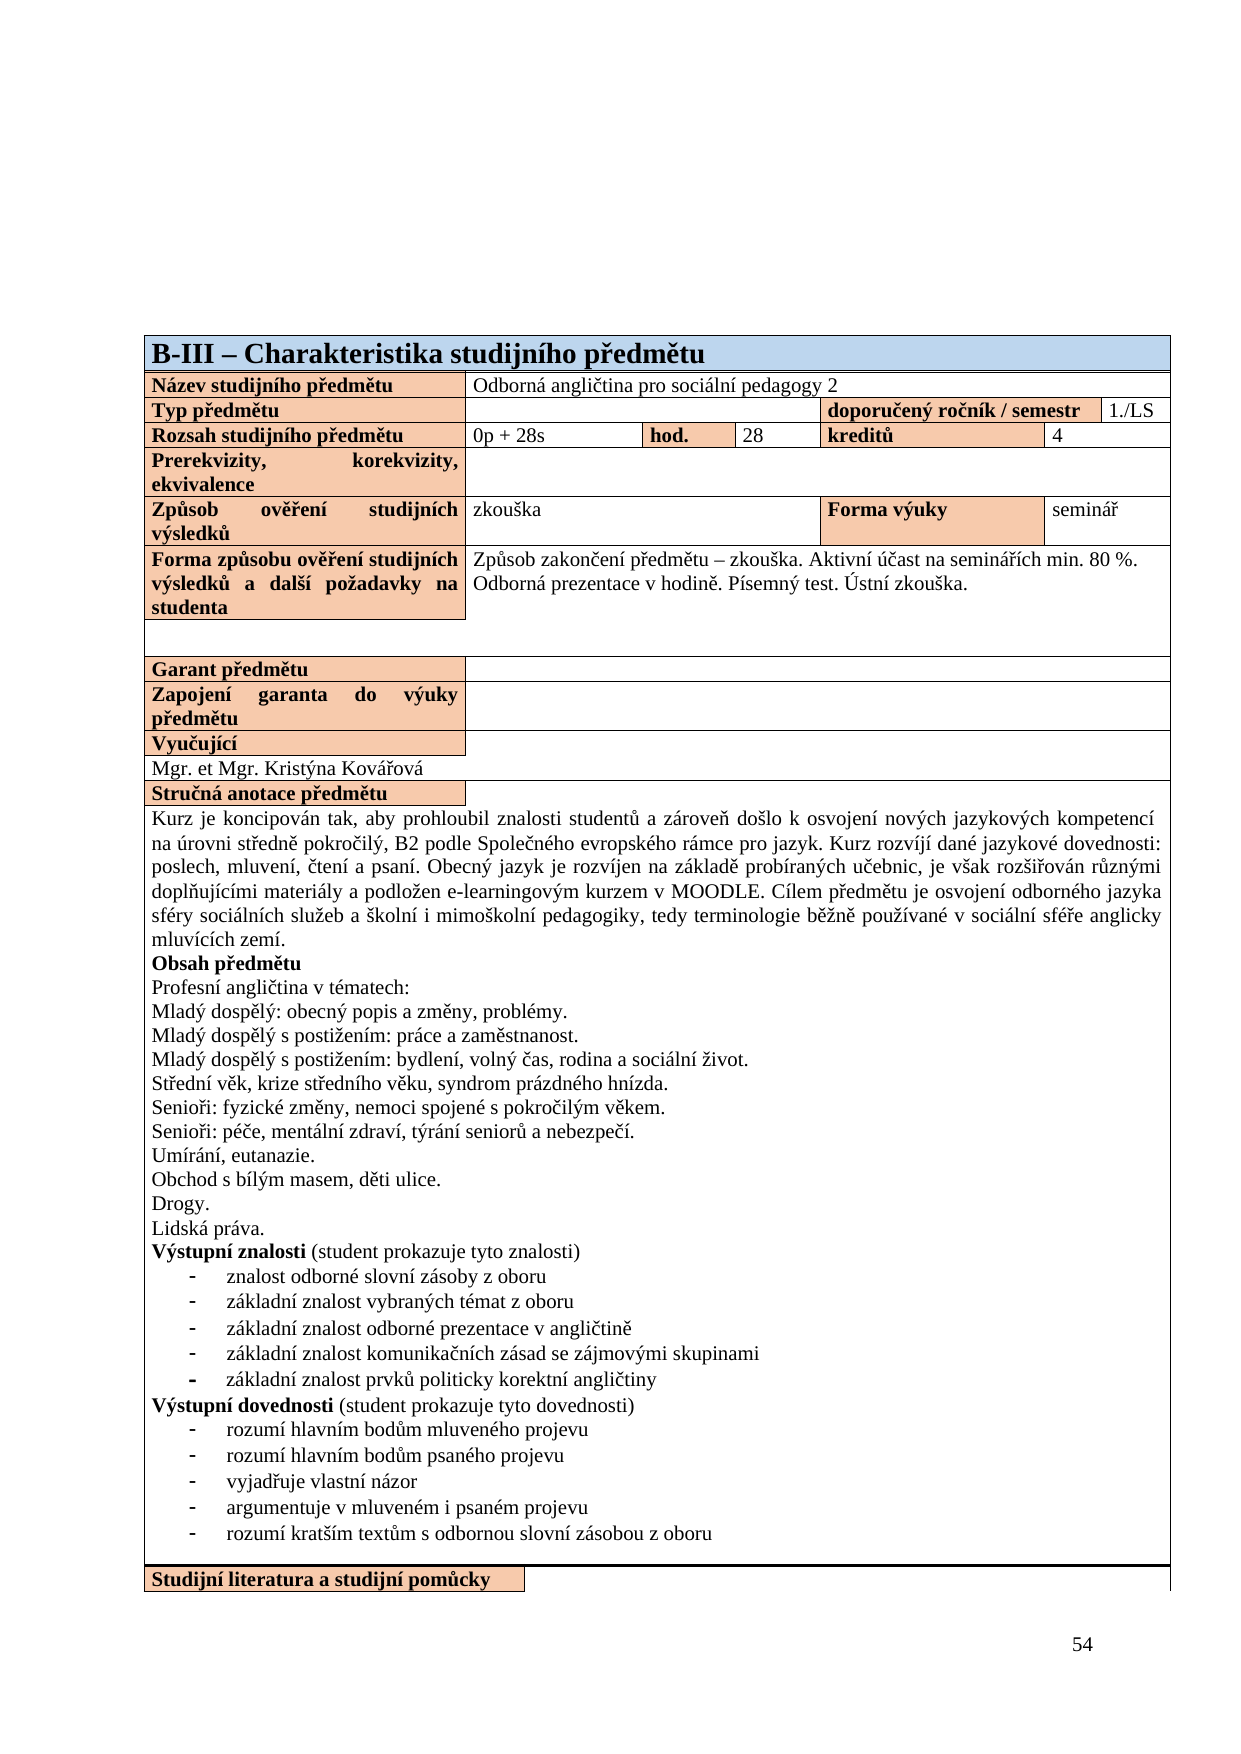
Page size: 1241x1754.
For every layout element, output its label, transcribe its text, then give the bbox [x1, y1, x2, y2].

table_cell 1./LS [1102, 398, 1170, 422]
table_cell Vyučující [145, 731, 465, 755]
table_cell Zapojení garanta do výuky předmětu [145, 682, 465, 730]
table_cell kreditů [821, 423, 1044, 447]
table_cell hod. [643, 423, 735, 447]
table_cell Stručná anotace předmětu [145, 781, 465, 805]
table_cell Název studijního předmětu [145, 373, 465, 397]
table_cell Rozsah studijního předmětu [145, 423, 465, 447]
table_cell Forma způsobu ověření studijních výsledků a další požadavky na studenta [145, 546, 465, 619]
table_header B-III – Charakteristika studijního předmětu [145, 336, 1170, 370]
table_cell seminář [1045, 497, 1170, 545]
table_cell Způsob ověření studijních výsledků [145, 497, 465, 545]
table_cell [466, 657, 1170, 681]
table_cell Typ předmětu [145, 398, 465, 422]
table_cell Garant předmětu [145, 657, 465, 681]
table_cell [466, 448, 1170, 496]
table_cell Studijní literatura a studijní pomůcky [145, 1567, 524, 1591]
table_cell [466, 781, 1170, 805]
table_cell 28 [736, 423, 820, 447]
table_cell Mgr. et Mgr. Kristýna Kovářová [145, 755, 1170, 780]
table_cell doporučený ročník / semestr [821, 398, 1101, 422]
table_cell zkouška [466, 497, 820, 545]
table_cell [466, 731, 1170, 755]
table_cell 0p + 28s [466, 423, 642, 447]
table_cell Kurz je koncipován tak, aby prohloubil znalosti studentů a zároveň došlo k osvojení nových jazykových kompetencí na úrovni středně pokročilý, B2 podle Společného evropského rámce pro jazyk. Kurz rozvíjí dané jazykové dovednosti: poslech, mluvení, čtení a psaní. Obecný jazyk je rozvíjen na základě probíraných učebnic, je však rozšiřován různými doplňujícími materiály a podložen e-learningovým kurzem v MOODLE. Cílem předmětu je osvojení odborného jazyka sféry sociálních služeb a školní i mimoškolní pedagogiky, tedy terminologie běžně používané v sociální sféře anglicky mluvících zemí. Obsah předmětu Profesní angličtina v tématech: Mladý dospělý: obecný popis a změny, problémy. Mladý dospělý s postižením: práce a zaměstnanost. Mladý dospělý s postižením: bydlení, volný čas, rodina a sociální život. Střední věk, krize středního věku, syndrom prázdného hnízda. Senioři: fyzické změny, nemoci spojené s pokročilým věkem. Senioři: péče, mentální zdraví, týrání seniorů a nebezpečí. Umírání, eutanazie. Obchod s bílým masem, děti ulice. Drogy. Lidská práva. Výstupní znalosti (student prokazuje tyto znalosti) znalost odborné slovní zásoby z oboru základní znalost vybraných témat z oboru základní znalost odborné prezentace v angličtině základní znalost komunikačních zásad se zájmovými skupinami základní znalost prvků politicky korektní angličtiny Výstupní dovednosti (student prokazuje tyto dovednosti) rozumí hlavním bodům mluveného projevu rozumí hlavním bodům psaného projevu vyjadřuje vlastní názor argumentuje v mluveném i psaném projevu rozumí kratším textům s odbornou slovní zásobou z oboru [145, 805, 1170, 1564]
table_cell Způsob zakončení předmětu – zkouška. Aktivní účast na seminářích min. 80 %. Odborná prezentace v hodině. Písemný test. Ústní zkouška. [466, 546, 1170, 619]
table_cell [466, 398, 820, 422]
table_cell Prerekvizity, korekvizity, ekvivalence [145, 448, 465, 496]
table_cell [525, 1567, 1170, 1591]
table_cell Forma výuky [821, 497, 1044, 545]
table_cell Odborná angličtina pro sociální pedagogy 2 [466, 373, 1170, 397]
table_cell 4 [1045, 423, 1170, 447]
table_cell [145, 619, 1170, 656]
table_cell [466, 682, 1170, 730]
